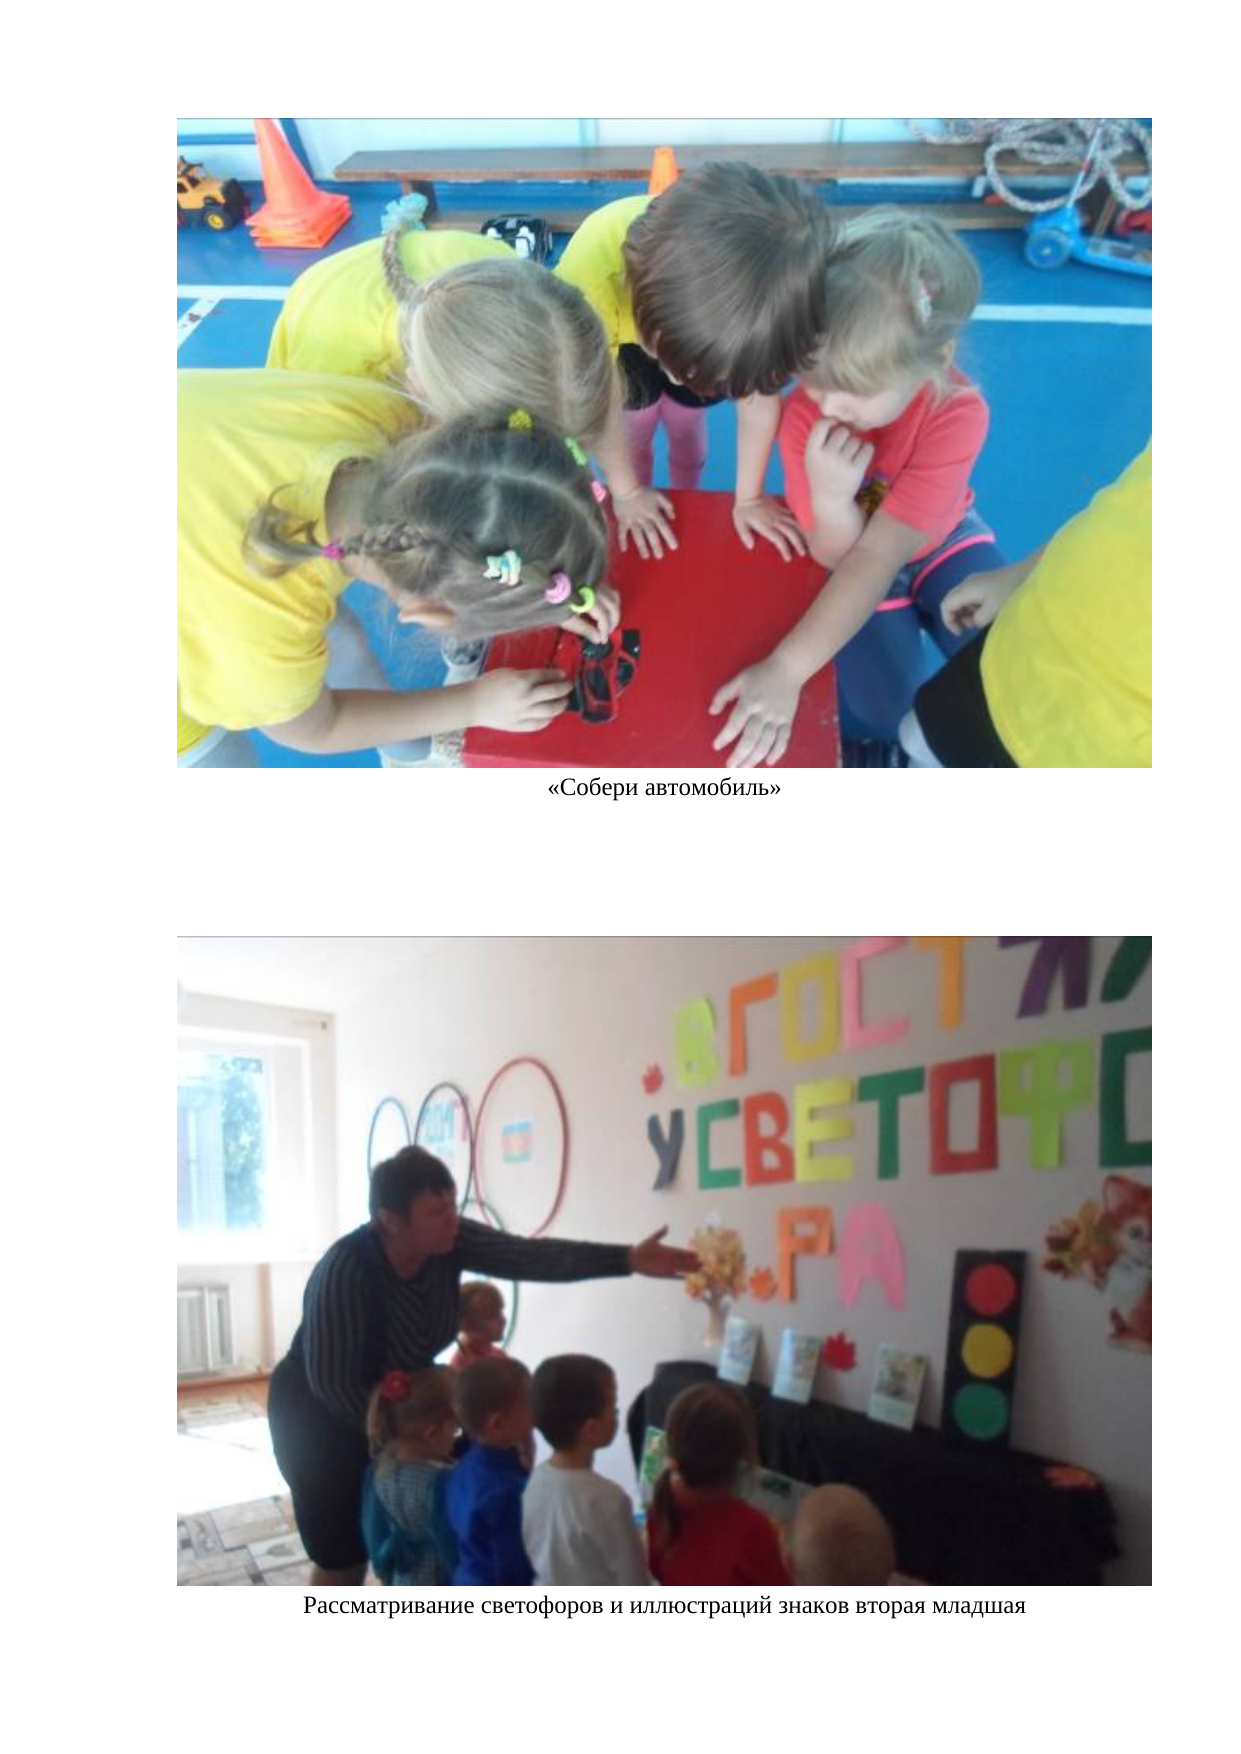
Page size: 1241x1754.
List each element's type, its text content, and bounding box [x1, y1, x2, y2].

text «Собери автомобиль» [177, 772, 1152, 800]
picture [177, 936, 1152, 1586]
picture [177, 118, 1152, 768]
text Рассматривание светофоров и иллюстраций знаков вторая младшая [177, 1590, 1152, 1619]
